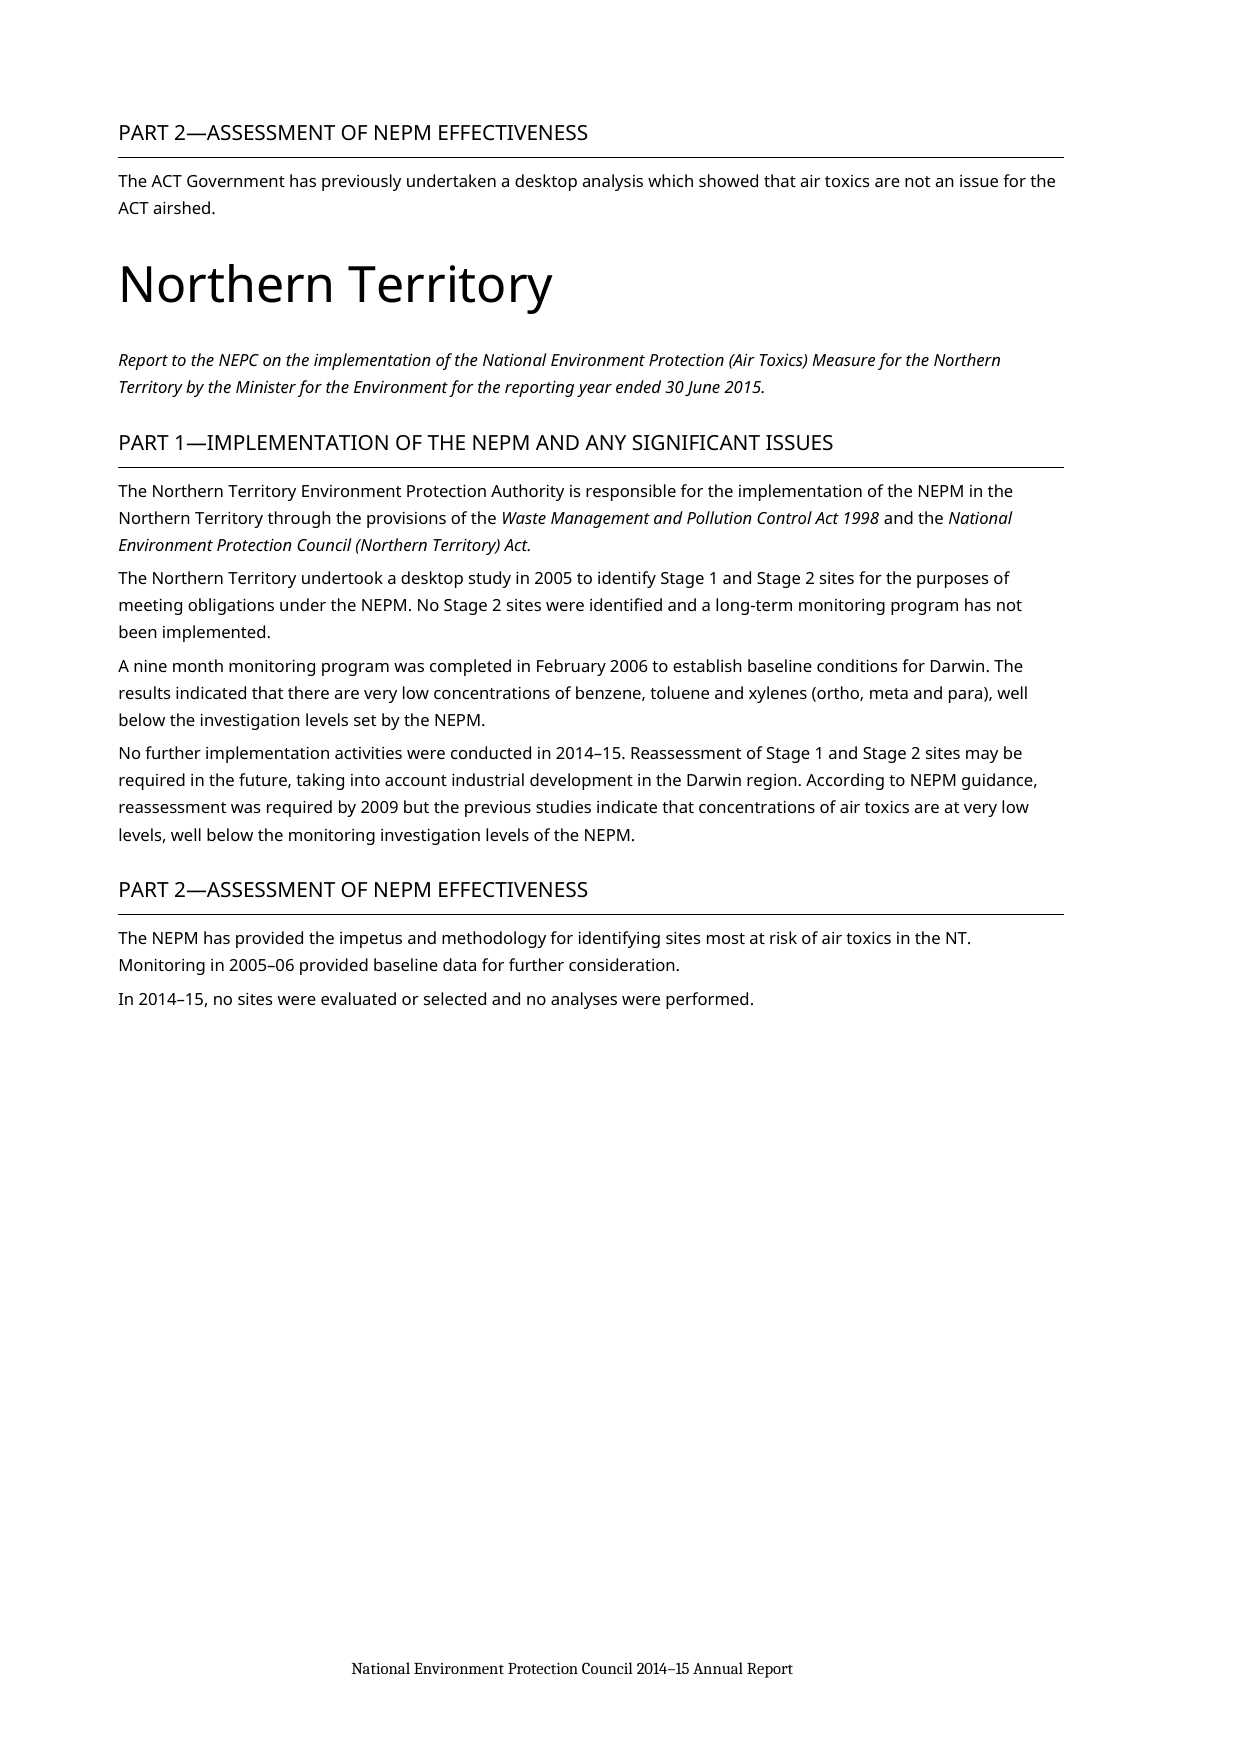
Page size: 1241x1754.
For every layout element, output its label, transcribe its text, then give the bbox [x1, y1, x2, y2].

text The Northern Territory undertook a desktop study in 2005 to identify Stage 1 and Stage 2 sites for the purposes of meeting obligations under the NEPM. No Stage 2 sites were identified and a long-term monitoring program has not been implemented. [118, 567, 1064, 644]
text Report to the NEPC on the implementation of the National Environment Protection (Air Toxics) Measure for the Northern Territory by the Minister for the Environment for the reporting year ended 30 June 2015. [118, 348, 1064, 398]
text In 2014–15, no sites were evaluated or selected and no analyses were performed. [118, 987, 1064, 1010]
text A nine month monitoring program was completed in February 2006 to establish baseline conditions for Darwin. The results indicated that there are very low concentrations of benzene, toluene and xylenes (ortho, meta and para), well below the investigation levels set by the NEPM. [118, 654, 1064, 731]
subtitle PART 1—IMPLEMENTATION OF THE NEPM AND ANY SIGNIFICANT ISSUES [118, 428, 1064, 467]
text The ACT Government has previously undertaken a desktop analysis which showed that air toxics are not an issue for the ACT airshed. [118, 169, 1064, 219]
text No further implementation activities were conducted in 2014–15. Reassessment of Stage 1 and Stage 2 sites may be required in the future, taking into account industrial development in the Darwin region. According to NEPM guidance, reassessment was required by 2009 but the previous studies indicate that concentrations of air toxics are at very low levels, well below the monitoring investigation levels of the NEPM. [118, 742, 1064, 846]
text The NEPM has provided the impetus and methodology for identifying sites most at risk of air toxics in the NT. Monitoring in 2005–06 provided baseline data for further consideration. [118, 927, 1064, 977]
subtitle Northern Territory [118, 249, 1064, 317]
subtitle PART 2—ASSESSMENT OF NEPM EFFECTIVENESS [118, 118, 1064, 157]
subtitle PART 2—ASSESSMENT OF NEPM EFFECTIVENESS [118, 875, 1064, 914]
text The Northern Territory Environment Protection Authority is responsible for the implementation of the NEPM in the Northern Territory through the provisions of the Waste Management and Pollution Control Act 1998 and the National Environment Protection Council (Northern Territory) Act. [118, 479, 1064, 556]
